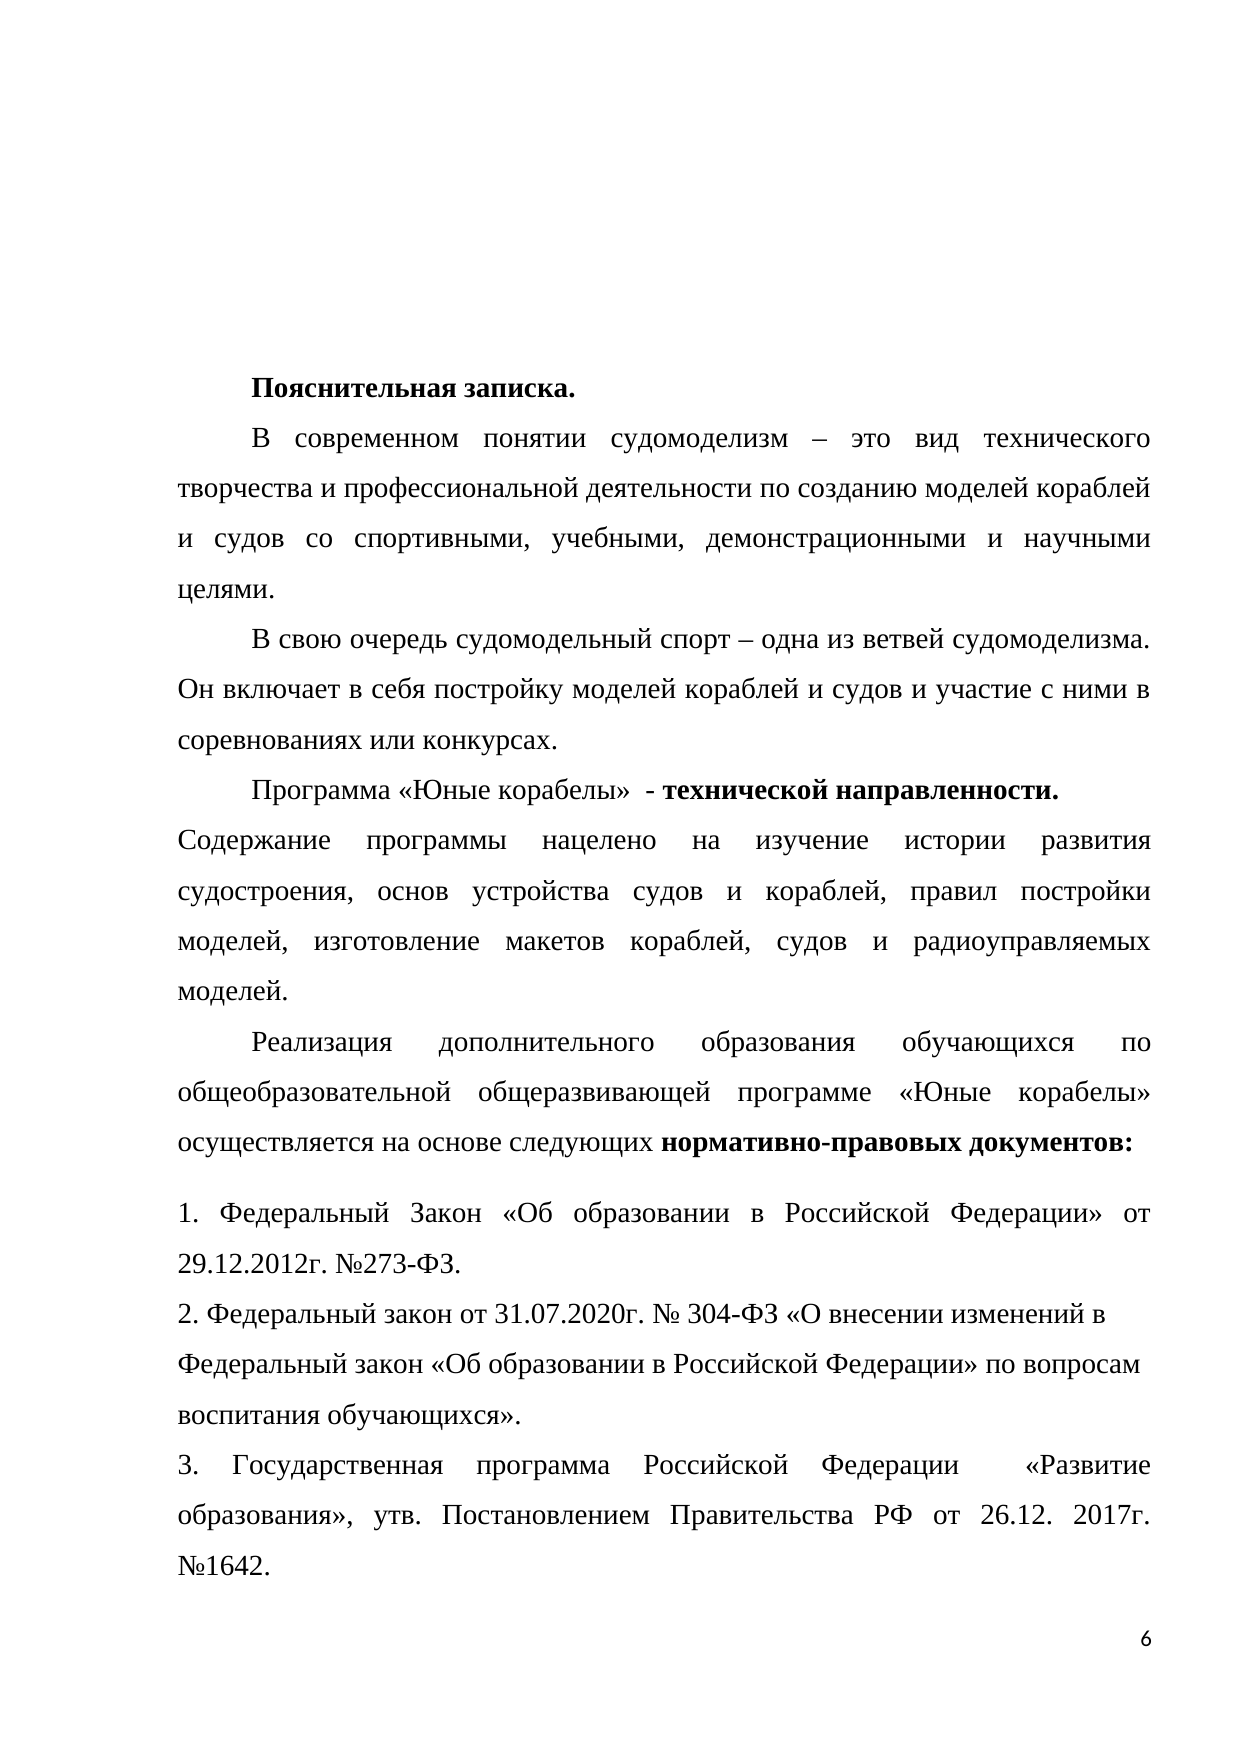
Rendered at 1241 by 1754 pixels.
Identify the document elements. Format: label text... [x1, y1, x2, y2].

text Пояснительная записка. [177, 370, 1152, 403]
text В свою очередь судомодельный спорт – одна из ветвей судомоделизма. Он включает в себя постройку моделей кораблей и судов и участие с ними в соревнованиях или конкурсах. [177, 621, 1152, 755]
text В современном понятии судомоделизм – это вид технического творчества и профессиональной деятельности по созданию моделей кораблей и судов со спортивными, учебными, демонстрационными и научными целями. [177, 420, 1152, 604]
text Программа «Юные корабелы» - технической направленности. [177, 772, 1152, 806]
text Реализация дополнительного образования обучающихся по общеобразовательной общеразвивающей программе «Юные корабелы» осуществляется на основе следующих нормативно-правовых документов: [177, 1024, 1152, 1158]
text воспитания обучающихся». [177, 1397, 1152, 1430]
text 2. Федеральный закон от 31.07.2020г. № 304-ФЗ «О внесении изменений в [177, 1296, 1152, 1330]
text 1. Федеральный Закон «Об образовании в Российской Федерации» от 29.12.2012г. №273-ФЗ. [177, 1196, 1152, 1279]
text Федеральный закон «Об образовании в Российской Федерации» по вопросам [177, 1346, 1152, 1380]
text 3. Государственная программа Российской Федерации «Развитие образования», утв. Постановлением Правительства РФ от 26.12. 2017г. №1642. [177, 1447, 1152, 1581]
text Содержание программы нацелено на изучение истории развития судостроения, основ устройства судов и кораблей, правил постройки моделей, изготовление макетов кораблей, судов и радиоуправляемых моделей. [177, 822, 1152, 1007]
